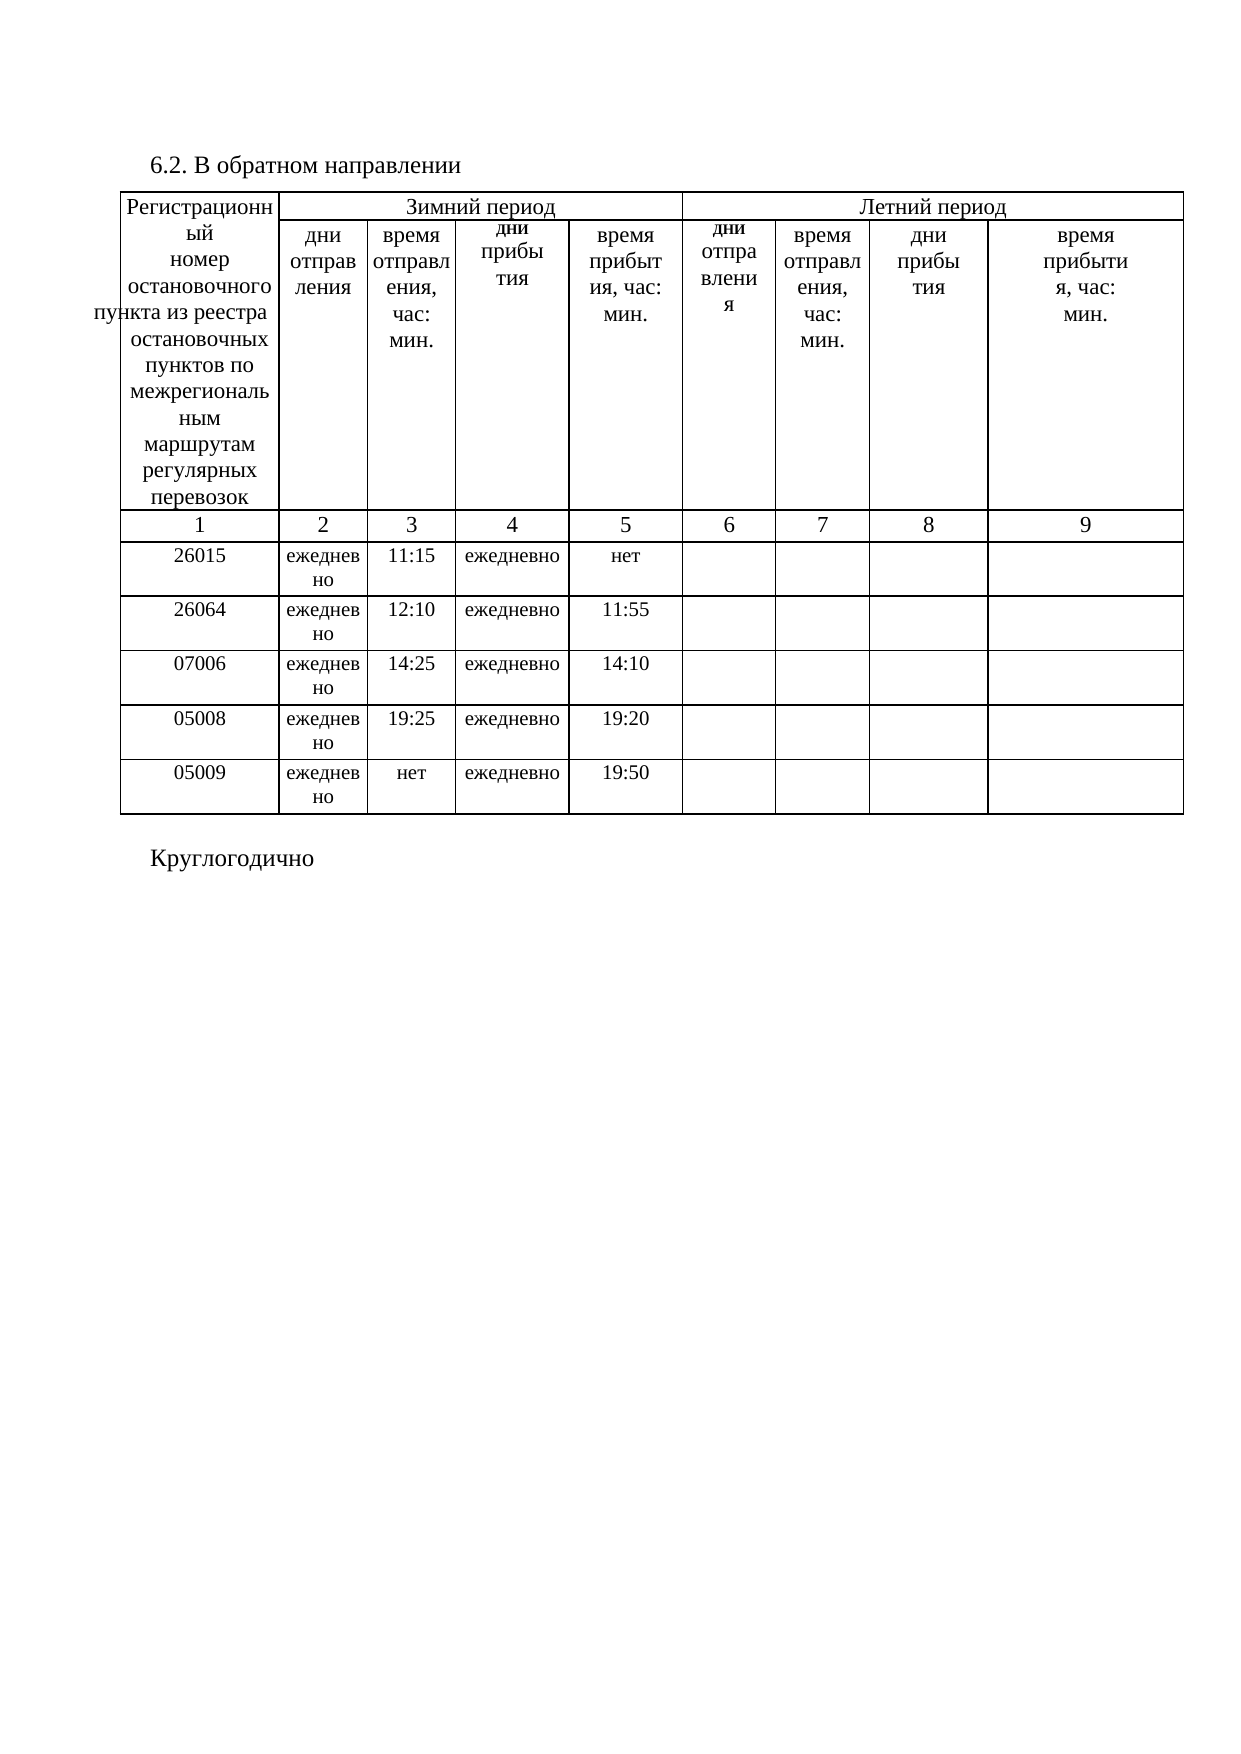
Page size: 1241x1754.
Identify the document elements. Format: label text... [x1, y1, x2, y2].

table_cell ежедневно [456, 597, 568, 650]
table_cell [870, 651, 987, 704]
table_cell 3 [368, 511, 455, 541]
text 6.2. В обратном направлении [150, 150, 1090, 179]
table_cell время отправл ения, час: мин. [368, 221, 455, 509]
table_cell 05009 [121, 760, 278, 813]
table_cell [989, 597, 1183, 650]
table_header Регистрационный номер остановочного пункта из реестра остановочных пунктов по межрегиональным маршрутам регулярных перевозок [121, 193, 278, 509]
table_cell ежедневно [456, 651, 568, 704]
table_header Зимний период [280, 193, 682, 219]
table_cell [776, 597, 869, 650]
table_cell 12:10 [368, 597, 455, 650]
table_cell 4 [456, 511, 568, 541]
table_cell ежедневно [280, 651, 367, 704]
table_cell время прибыт ия, час: мин. [570, 221, 682, 509]
table_cell 7 [776, 511, 869, 541]
table_cell нет [570, 543, 682, 595]
table_cell [776, 651, 869, 704]
table_cell 07006 [121, 651, 278, 704]
table_cell [989, 543, 1183, 595]
table_cell 11:55 [570, 597, 682, 650]
table_cell ежедневно [456, 706, 568, 758]
table_cell [683, 706, 775, 758]
table_cell ежедневно [456, 543, 568, 595]
table_cell ежедневно [280, 543, 367, 595]
table_header Летний период [683, 193, 1183, 219]
table_cell 19:25 [368, 706, 455, 758]
table_cell ДНИ прибы тия [456, 221, 568, 509]
table_cell 19:50 [570, 760, 682, 813]
table_cell [989, 760, 1183, 813]
table_cell 6 [683, 511, 775, 541]
table_cell ежедневно [456, 760, 568, 813]
table_cell [776, 760, 869, 813]
text Круглогодично [150, 843, 1090, 872]
table_cell ДНИ отпра влени я [683, 221, 775, 509]
table_cell 14:10 [570, 651, 682, 704]
table_cell [776, 706, 869, 758]
table_cell ежедневно [280, 706, 367, 758]
table_cell 14:25 [368, 651, 455, 704]
table_cell 2 [280, 511, 367, 541]
table_cell 05008 [121, 706, 278, 758]
table_cell [776, 543, 869, 595]
table_cell [683, 651, 775, 704]
table_cell дни отправ ления [280, 221, 367, 509]
table_cell [870, 543, 987, 595]
table_cell дни прибы тия [870, 221, 987, 509]
table_cell 26015 [121, 543, 278, 595]
table_cell [683, 760, 775, 813]
table_cell ежедневно [280, 597, 367, 650]
table_cell [989, 706, 1183, 758]
table_cell 8 [870, 511, 987, 541]
table_cell нет [368, 760, 455, 813]
table_cell время отправл ения, час: мин. [776, 221, 869, 509]
table_cell 9 [989, 511, 1183, 541]
table_cell 26064 [121, 597, 278, 650]
table_cell ежедневно [280, 760, 367, 813]
table_cell 5 [570, 511, 682, 541]
table_cell [870, 760, 987, 813]
table_cell [989, 651, 1183, 704]
table_cell [683, 597, 775, 650]
table_cell [683, 543, 775, 595]
table_cell 1 [121, 511, 278, 541]
table_cell 19:20 [570, 706, 682, 758]
table_cell время прибыти я, час: мин. [989, 221, 1183, 509]
table_cell [870, 597, 987, 650]
table_cell 11:15 [368, 543, 455, 595]
table_cell [870, 706, 987, 758]
